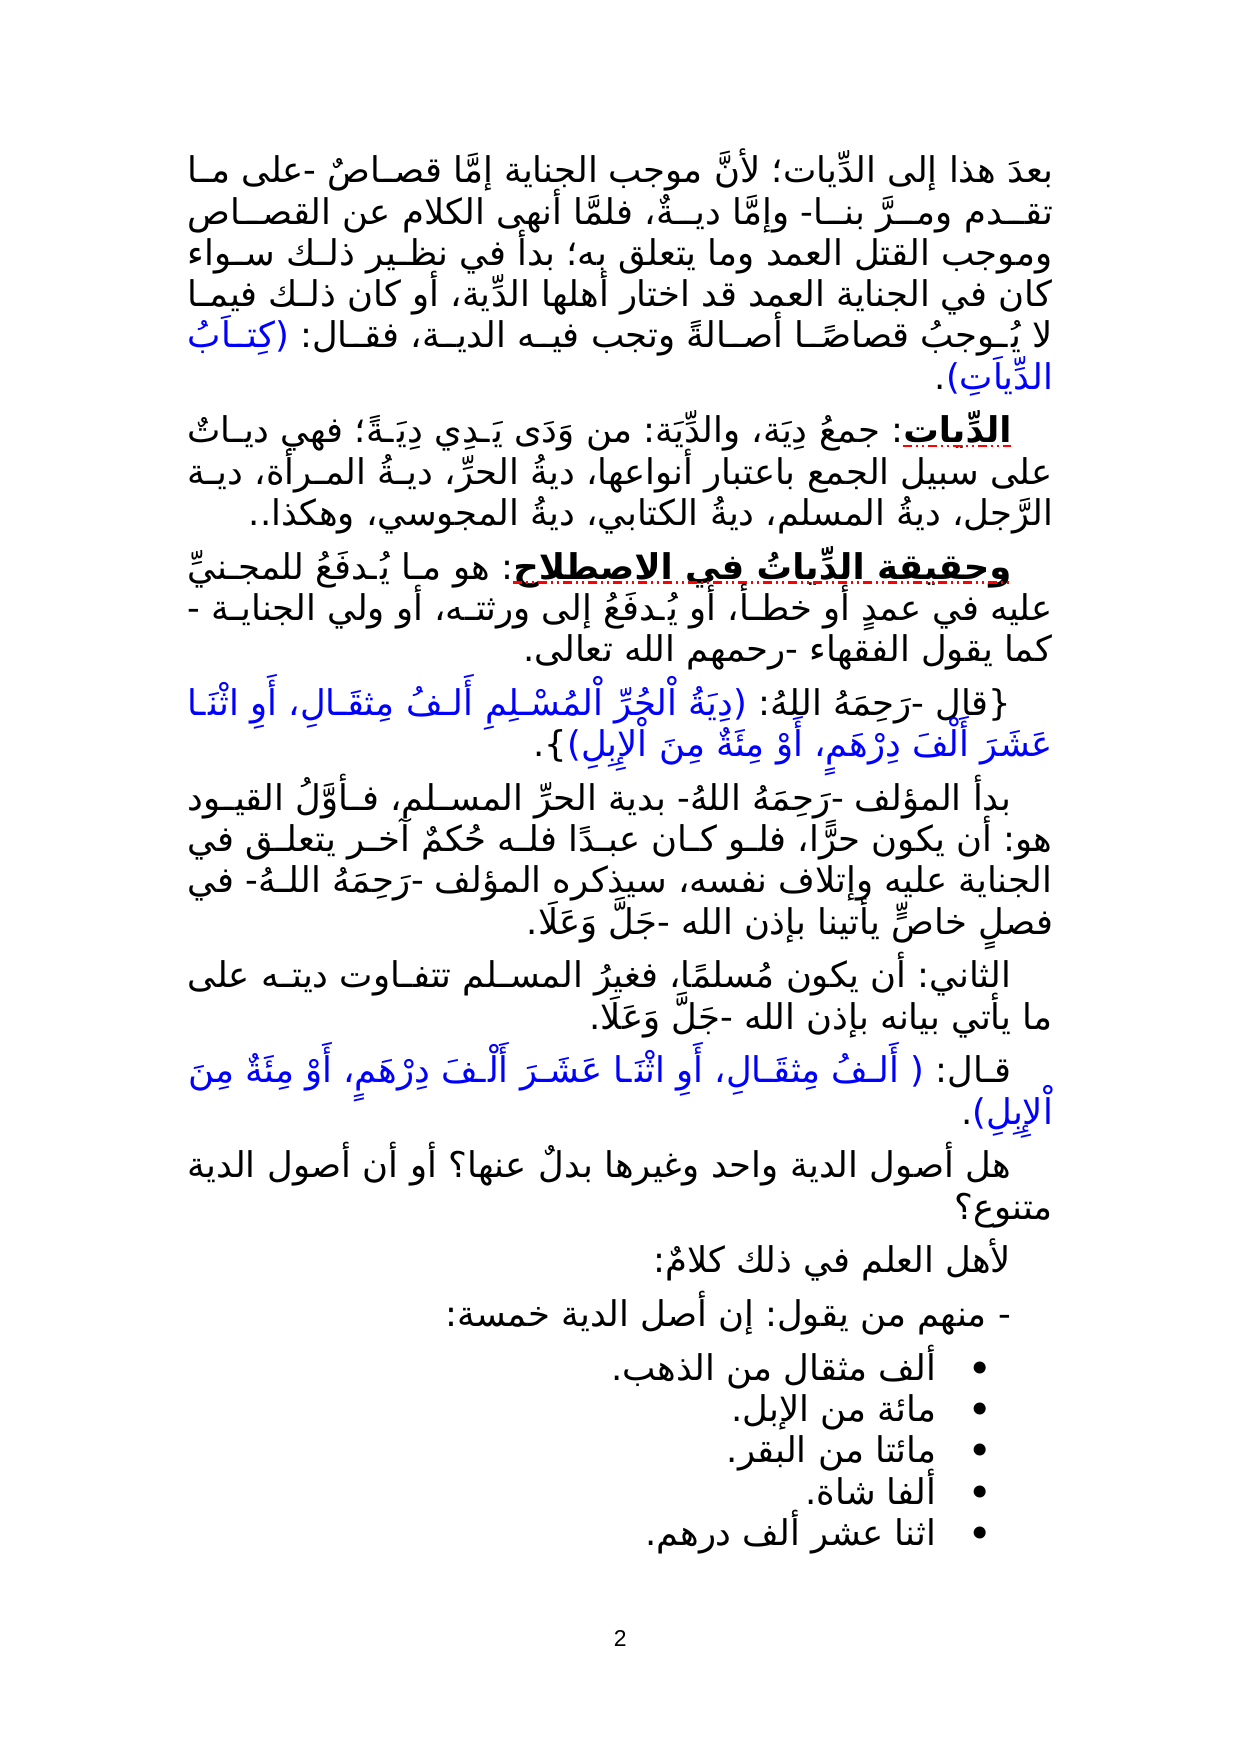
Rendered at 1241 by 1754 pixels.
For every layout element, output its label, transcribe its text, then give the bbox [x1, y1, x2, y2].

text لأهل العلم في ذلك كلامٌ: [187, 1240, 1053, 1281]
list مائتا من البقر. [187, 1430, 974, 1471]
text هل أصول الدية واحد وغيرها بدلٌ عنها؟ أو أن أصول الدية متنوع؟ [187, 1145, 1053, 1227]
list ألف مثقال من الذهب. [187, 1347, 974, 1389]
text وحقيقة الدِّياتُ في الاصطلاح: هو ما يُدفَعُ للمجنيِّ عليه في عمدٍ أو خطأ، أو يُدفَعُ إلى ورثته، أو ولي الجناية -كما يقول الفقهاء -رحمهم الله تعالى. [187, 546, 1053, 670]
text قال: ( أَلفُ مِثقَالِ، أَوِ اثْنَا عَشَرَ أَلْفَ دِرْهَمٍ، أَوْ مِئَةٌ مِنَ اْلإِبِلِ). [187, 1050, 1053, 1132]
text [187, 150, 1053, 397]
text {قال -رَحِمَهُ اللهُ: (دِيَةُ اْلحُرِّ اْلمُسْلِمِ أَلفُ مِثقَالِ، أَوِ اثْنَا عَشَرَ أَلْفَ دِرْهَمٍ، أَوْ مِئَةٌ مِنَ اْلإِبِلِ)}. [187, 682, 1053, 765]
text الدِّيات: جمعُ دِيَة، والدِّيَة: من وَدَى يَدِي دِيَةً؛ فهي دياتٌ على سبيل الجمع باعتبار أنواعها، ديةُ الحرِّ، ديةُ المرأة، دية الرَّجل، ديةُ المسلم، ديةُ الكتابي، ديةُ المجوسي، وهكذا.. [187, 410, 1053, 534]
list مائة من الإبل. [187, 1389, 974, 1430]
list اثنا عشر ألف درهم. [187, 1512, 974, 1554]
text - منهم من يقول: إن أصل الدية خمسة: [187, 1294, 1053, 1335]
text بدأ المؤلف -رَحِمَهُ اللهُ- بدية الحرِّ المسلم، فأوَّلُ القيود هو: أن يكون حرًّا، فلو كان عبدًا فله حُكمٌ آخر يتعلق في الجناية عليه وإتلاف نفسه، سيذكره المؤلف -رَحِمَهُ اللهُ- في فصلٍ خاصٍّ يأتينا بإذن الله -جَلَّ وَعَلَا. [187, 777, 1053, 942]
list ألفا شاة. [187, 1471, 974, 1512]
text الثاني: أن يكون مُسلمًا، فغيرُ المسلم تتفاوت ديته على ما يأتي بيانه بإذن الله -جَلَّ وَعَلَا. [187, 955, 1053, 1037]
